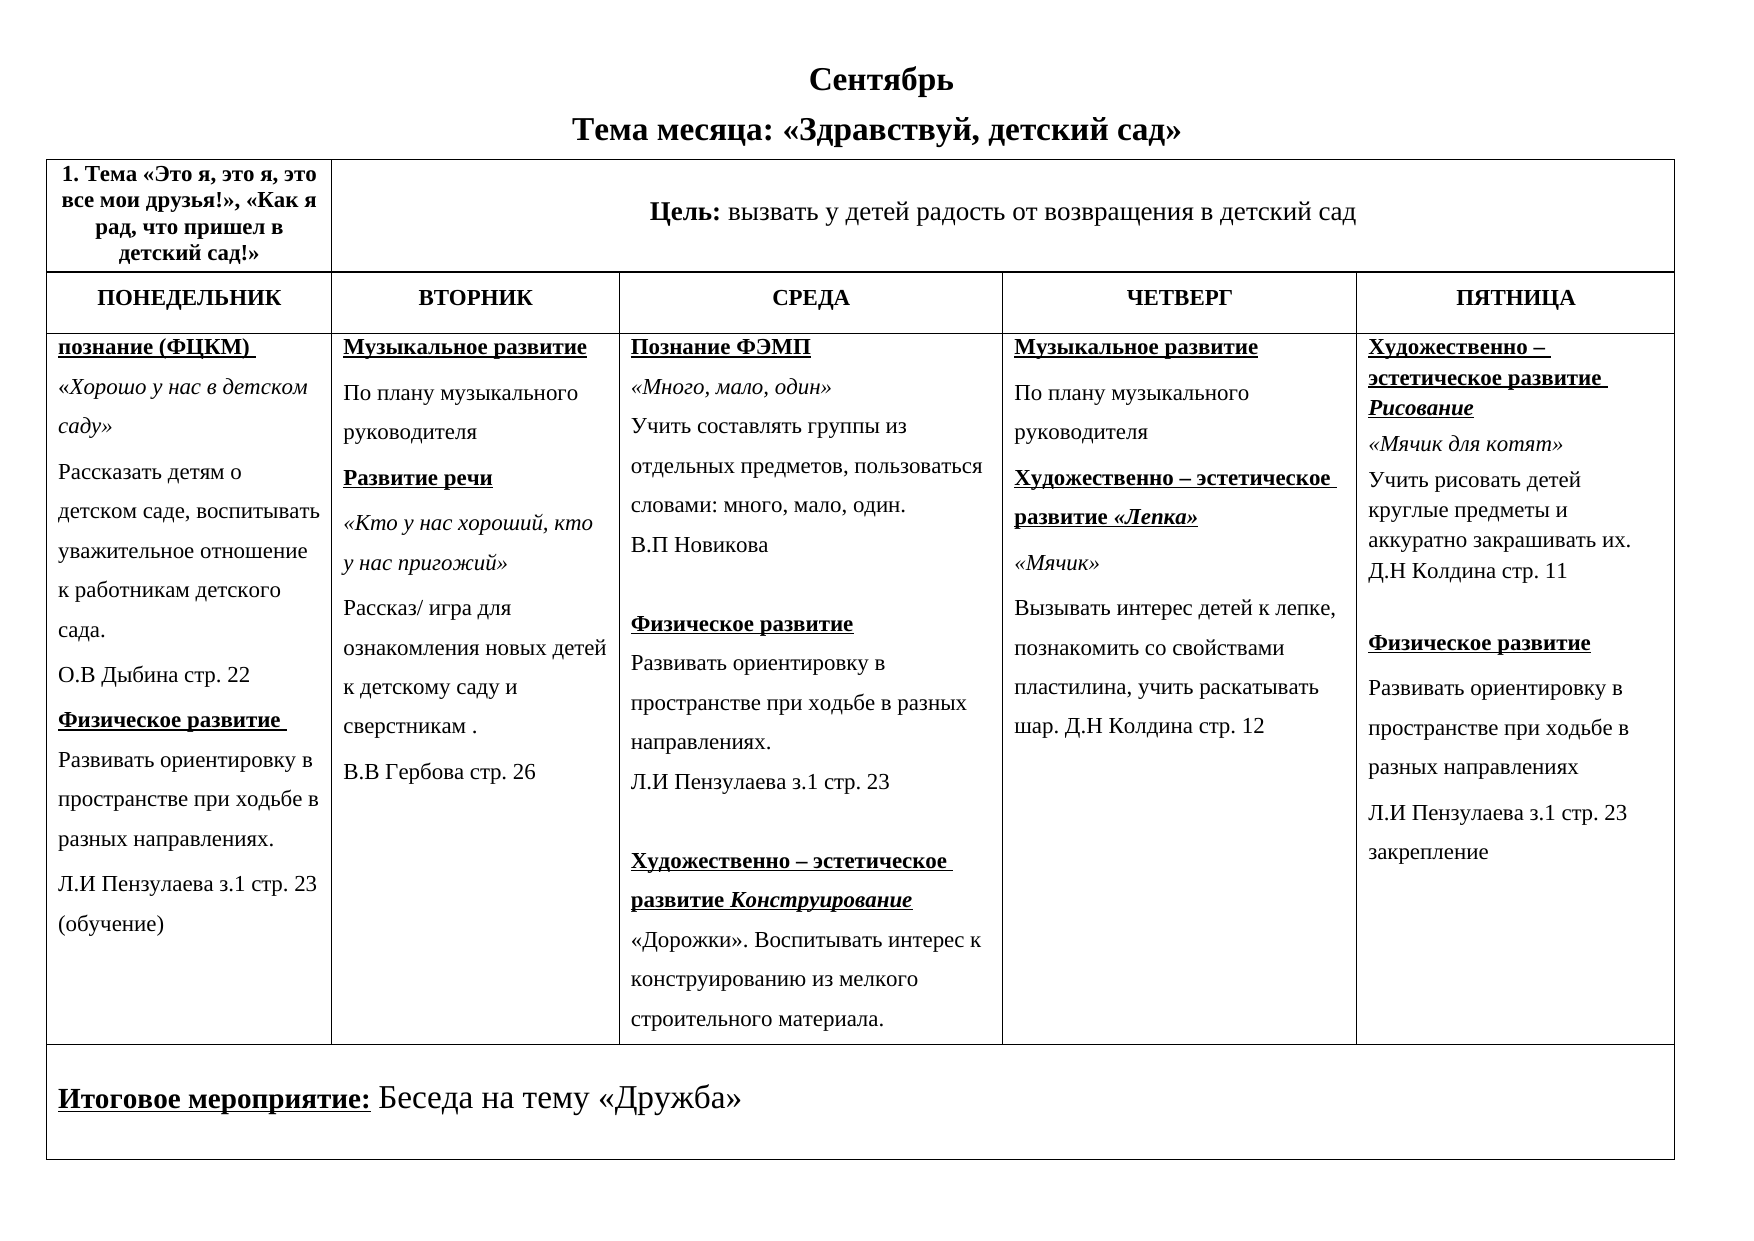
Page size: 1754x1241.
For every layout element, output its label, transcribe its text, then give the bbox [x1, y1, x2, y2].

table_cell ПОНЕДЕЛЬНИК [47, 273, 331, 332]
table_cell ЧЕТВЕРГ [1003, 273, 1356, 332]
table_cell Художественно – эстетическое развитие Рисование «Мячик для котят» Учить рисовать детей круглые предметы и аккуратно закрашивать их. Д.Н Колдина стр. 11 Физическое развитие Развивать ориентировку в пространстве при ходьбе в разных направлениях Л.И Пензулаева з.1 стр. 23 закрепление [1357, 334, 1674, 1044]
table_cell Познание ФЭМП «Много, мало, один» Учить составлять группы из отдельных предметов, пользоваться словами: много, мало, один. В.П Новикова Физическое развитие Развивать ориентировку в пространстве при ходьбе в разных направлениях. Л.И Пензулаева з.1 стр. 23 Художественно – эстетическое развитие Конструирование «Дорожки». Воспитывать интерес к конструированию из мелкого строительного материала. [620, 334, 1002, 1044]
table_cell ВТОРНИК [332, 273, 619, 332]
table_cell Итоговое мероприятие: Беседа на тему «Дружба» [47, 1045, 1674, 1158]
table_cell познание (ФЦКМ) «Хорошо у нас в детском саду» Рассказать детям о детском саде, воспитывать уважительное отношение к работникам детского сада. О.В Дыбина стр. 22 Физическое развитие Развивать ориентировку в пространстве при ходьбе в разных направлениях. Л.И Пензулаева з.1 стр. 23 (обучение) [47, 334, 331, 1044]
table_cell ПЯТНИЦА [1357, 273, 1674, 332]
table_cell Музыкальное развитие По плану музыкального руководителя Художественно – эстетическое развитие «Лепка» «Мячик» Вызывать интерес детей к лепке, познакомить со свойствами пластилина, учить раскатывать шар. Д.Н Колдина стр. 12 [1003, 334, 1356, 1044]
text Сентябрь [59, 59, 1695, 97]
text Тема месяца: «Здравствуй, детский сад» [59, 109, 1695, 147]
table_cell СРЕДА [620, 273, 1002, 332]
table_header 1. Тема «Это я, это я, это все мои друзья!», «Как я рад, что пришел в детский сад!» [47, 160, 331, 271]
table_cell Музыкальное развитие По плану музыкального руководителя Развитие речи «Кто у нас хороший, кто у нас пригожий» Рассказ/ игра для ознакомления новых детей к детскому саду и сверстникам . В.В Гербова стр. 26 [332, 334, 619, 1044]
table_header Цель: вызвать у детей радость от возвращения в детский сад [332, 160, 1674, 271]
